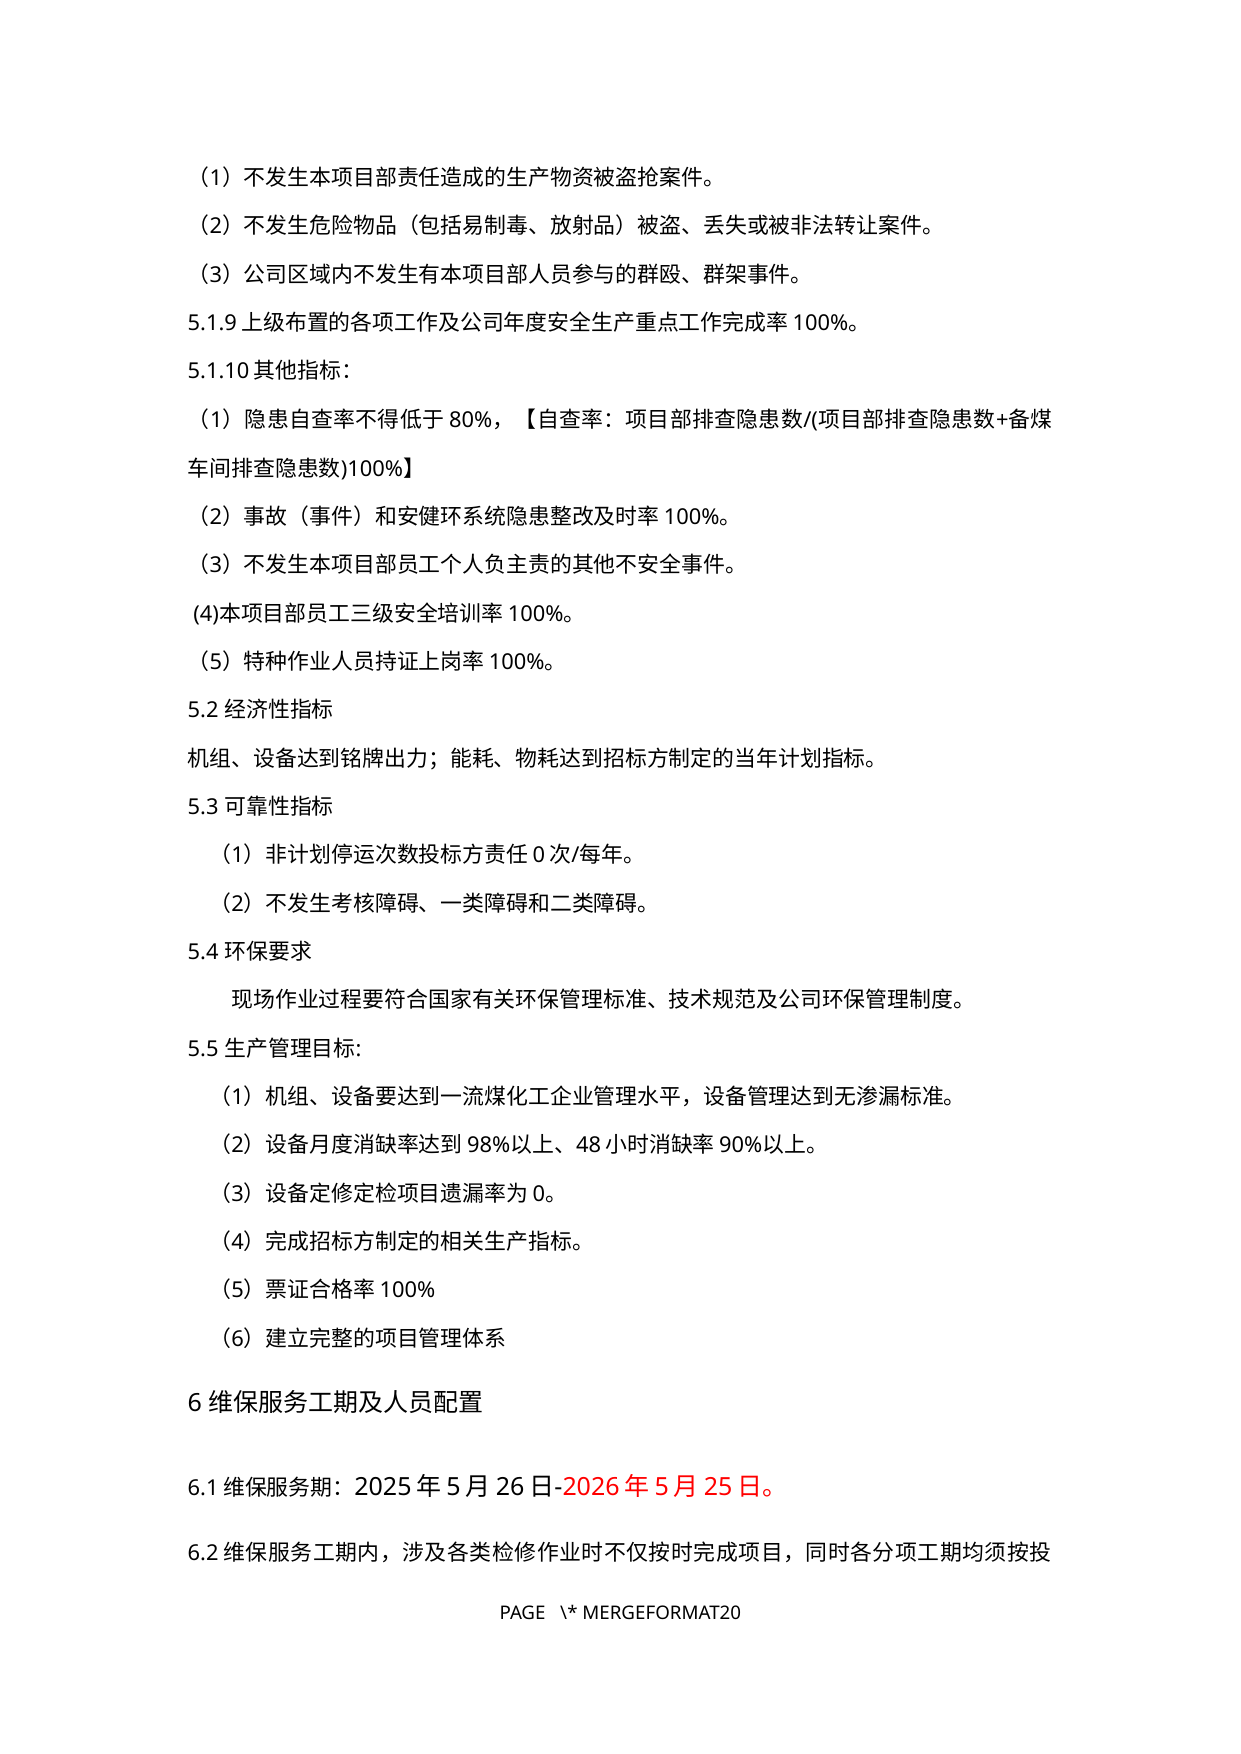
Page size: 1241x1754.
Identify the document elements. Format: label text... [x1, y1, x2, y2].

text （3）公司区域内不发生有本项目部人员参与的群殴、群架事件。 [187, 256, 1053, 289]
text （3）设备定修定检项目遗漏率为0。 [187, 1175, 1053, 1208]
text 5.1.10其他指标： [187, 353, 1053, 386]
text （1）隐患自查率不得低于80%，【自查率：项目部排查隐患数/(项目部排查隐患数+备煤车间排查隐患数)100%】 [187, 401, 1053, 483]
text （2）不发生考核障碍、一类障碍和二类障碍。 [187, 885, 1053, 918]
text 5.4 环保要求 [187, 933, 1053, 966]
text 6 维保服务工期及人员配置 [187, 1368, 1053, 1433]
text （1）非计划停运次数投标方责任0次/每年。 [187, 837, 1053, 869]
text （5）票证合格率100% [187, 1272, 1053, 1304]
text （1）不发生本项目部责任造成的生产物资被盗抢案件。 [187, 160, 1053, 192]
text 现场作业过程要符合国家有关环保管理标准、技术规范及公司环保管理制度。 [187, 982, 1053, 1014]
text （2）不发生危险物品（包括易制毒、放射品）被盗、丢失或被非法转让案件。 [187, 208, 1053, 241]
text （2）事故（事件）和安健环系统隐患整改及时率100%。 [187, 498, 1053, 531]
text （3）不发生本项目部员工个人负主责的其他不安全事件。 [187, 547, 1053, 579]
text （4）完成招标方制定的相关生产指标。 [187, 1223, 1053, 1256]
text 6.1维保服务期：2025年5月26日-2026年5月25日。 [187, 1452, 1053, 1517]
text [187, 1535, 1053, 1567]
text 5.1.9上级布置的各项工作及公司年度安全生产重点工作完成率100%。 [187, 305, 1053, 337]
text (4)本项目部员工三级安全培训率100%。 [187, 595, 1053, 628]
text 5.5 生产管理目标: [187, 1030, 1053, 1063]
text 5.2 经济性指标 [187, 692, 1053, 724]
text （5）特种作业人员持证上岗率100%。 [187, 643, 1053, 676]
text 5.3 可靠性指标 [187, 788, 1053, 821]
text （6）建立完整的项目管理体系 [187, 1320, 1053, 1353]
text 机组、设备达到铭牌出力；能耗、物耗达到招标方制定的当年计划指标。 [187, 740, 1053, 773]
text （1）机组、设备要达到一流煤化工企业管理水平，设备管理达到无渗漏标准。 [187, 1078, 1053, 1111]
text （2）设备月度消缺率达到98%以上、48小时消缺率90%以上。 [187, 1127, 1053, 1159]
